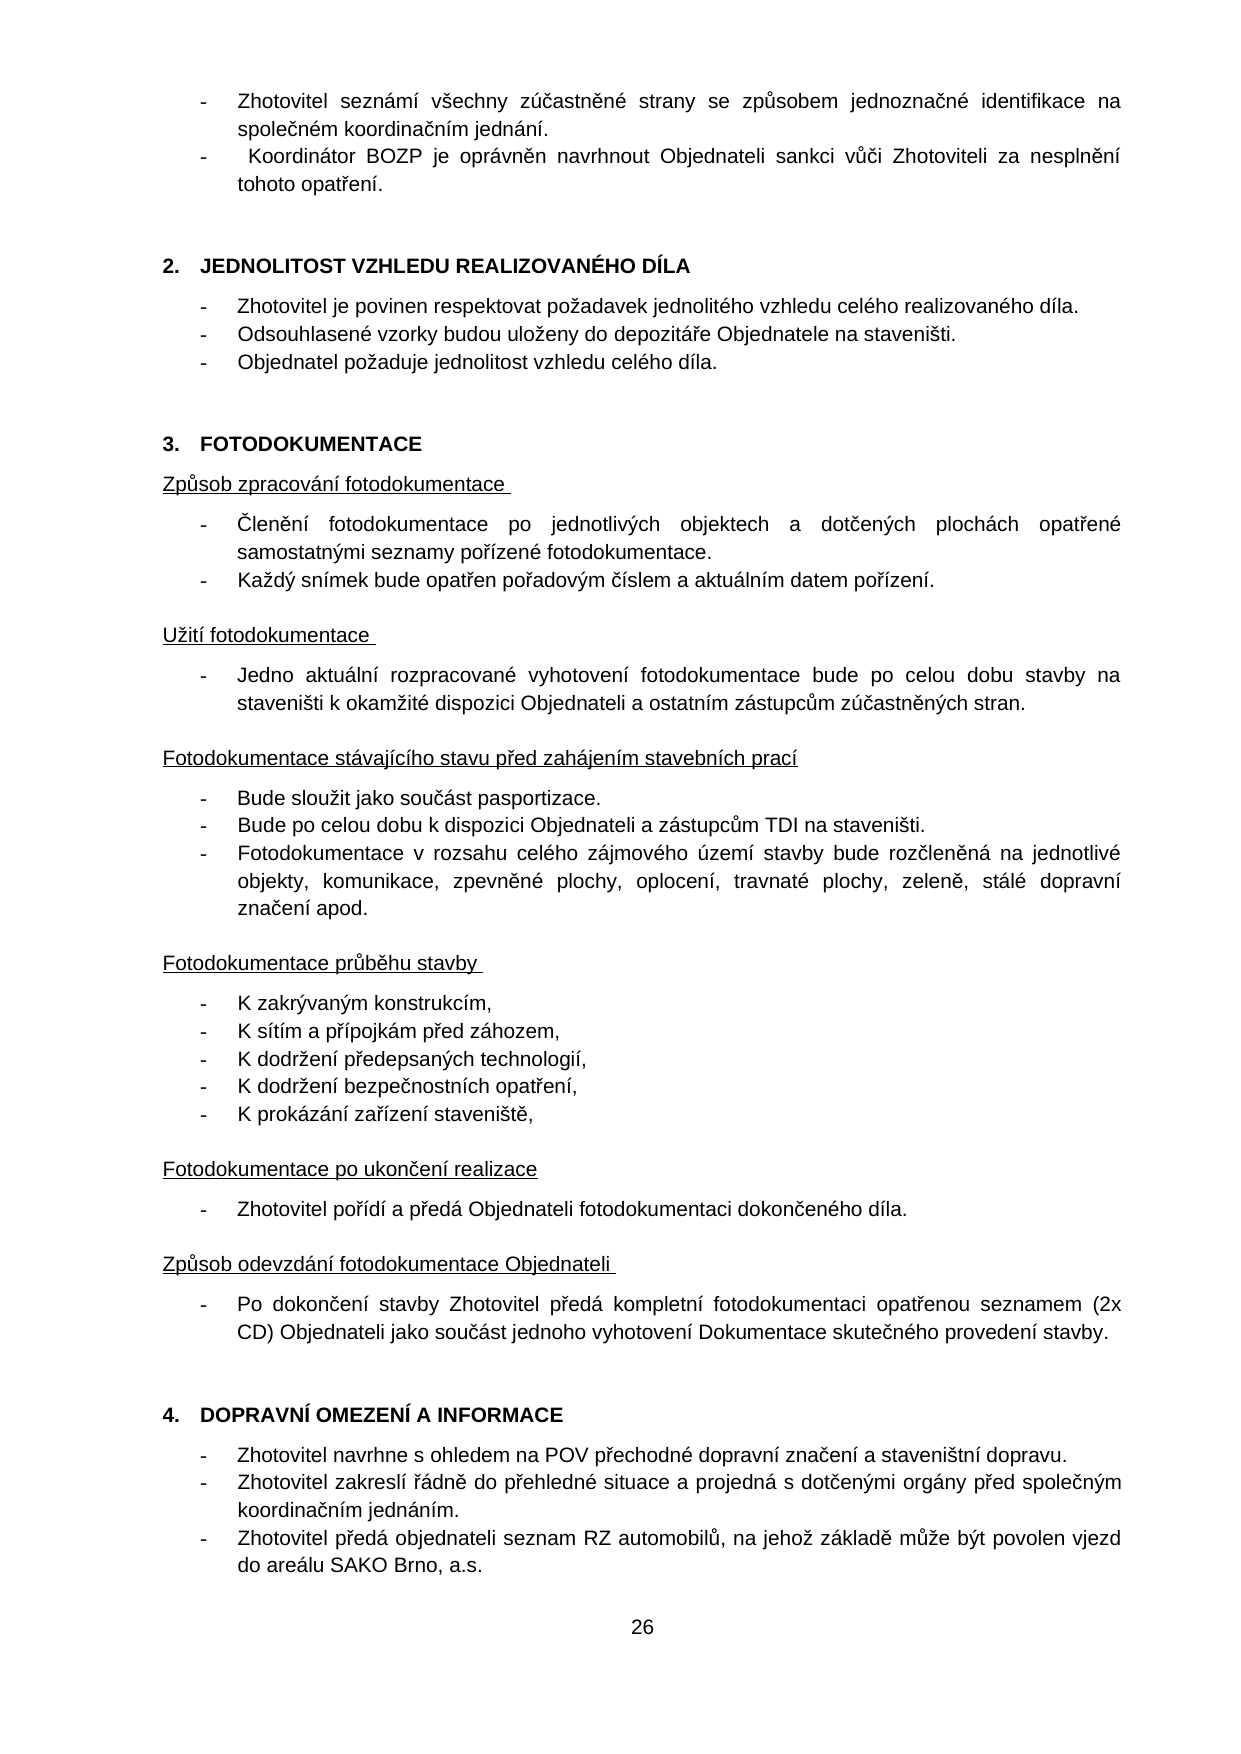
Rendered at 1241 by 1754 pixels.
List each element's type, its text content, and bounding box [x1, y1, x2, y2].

list Zhotovitel je povinen respektovat požadavek jednolitého vzhledu celého realizovaného díla. [200, 294, 1122, 318]
list Bude po celou dobu k dispozici Objednateli a zástupcům TDI na staveništi. [200, 813, 1122, 837]
list K dodržení bezpečnostních opatření, [200, 1074, 1122, 1098]
list Zhotovitel zakreslí řádně do přehledné situace a projedná s dotčenými orgány před společným koordinačním jednáním. [200, 1470, 1122, 1522]
list K sítím a přípojkám před záhozem, [200, 1019, 1122, 1043]
text Fotodokumentace průběhu stavby [162, 951, 1122, 975]
list Jedno aktuální rozpracované vyhotovení fotodokumentace bude po celou dobu stavby na staveništi k okamžité dispozici Objednateli a ostatním zástupcům zúčastněných stran. [200, 663, 1122, 714]
list Zhotovitel seznámí všechny zúčastněné strany se způsobem jednoznačné identifikace na společném koordinačním jednání. [200, 89, 1122, 140]
list Zhotovitel předá objednateli seznam RZ automobilů, na jehož základě může být povolen vjezd do areálu SAKO Brno, a.s. [200, 1525, 1122, 1577]
text Fotodokumentace po ukončení realizace [162, 1157, 1122, 1181]
list Po dokončení stavby Zhotovitel předá kompletní fotodokumentaci opatřenou seznamem (2x CD) Objednateli jako součást jednoho vyhotovení Dokumentace skutečného provedení stavby. [200, 1292, 1122, 1344]
text Způsob odevzdání fotodokumentace Objednateli [162, 1252, 1122, 1276]
list Každý snímek bude opatřen pořadovým číslem a aktuálním datem pořízení. [200, 567, 1122, 592]
list K prokázání zařízení staveniště, [200, 1102, 1122, 1126]
list Bude sloužit jako součást pasportizace. [200, 785, 1122, 809]
text Užití fotodokumentace [162, 623, 1122, 647]
text Fotodokumentace stávajícího stavu před zahájením stavebních prací [162, 745, 1122, 769]
list K dodržení předepsaných technologií, [200, 1046, 1122, 1071]
list Členění fotodokumentace po jednotlivých objektech a dotčených plochách opatřené samostatnými seznamy pořízené fotodokumentace. [200, 512, 1122, 564]
list K zakrývaným konstrukcím, [200, 991, 1122, 1015]
list Fotodokumentace v rozsahu celého zájmového území stavby bude rozčleněná na jednotlivé objekty, komunikace, zpevněné plochy, oplocení, travnaté plochy, zeleně, stálé dopravní značení apod. [200, 841, 1122, 920]
list Odsouhlasené vzorky budou uloženy do depozitáře Objednatele na staveništi. [200, 322, 1122, 346]
list Zhotovitel pořídí a předá Objednateli fotodokumentaci dokončeného díla. [200, 1197, 1122, 1221]
list Zhotovitel navrhne s ohledem na POV přechodné dopravní značení a staveništní dopravu. [200, 1442, 1122, 1467]
text Způsob zpracování fotodokumentace [162, 472, 1122, 496]
list JEDNOLITOST VZHLEDU REALIZOVANÉHO DÍLA [162, 254, 1122, 278]
list FOTODOKUMENTACE [162, 432, 1122, 456]
list DOPRAVNÍ OMEZENÍ A INFORMACE [162, 1402, 1122, 1426]
list Objednatel požaduje jednolitost vzhledu celého díla. [200, 349, 1122, 374]
list Koordinátor BOZP je oprávněn navrhnout Objednateli sankci vůči Zhotoviteli za nesplnění tohoto opatření. [200, 144, 1122, 196]
